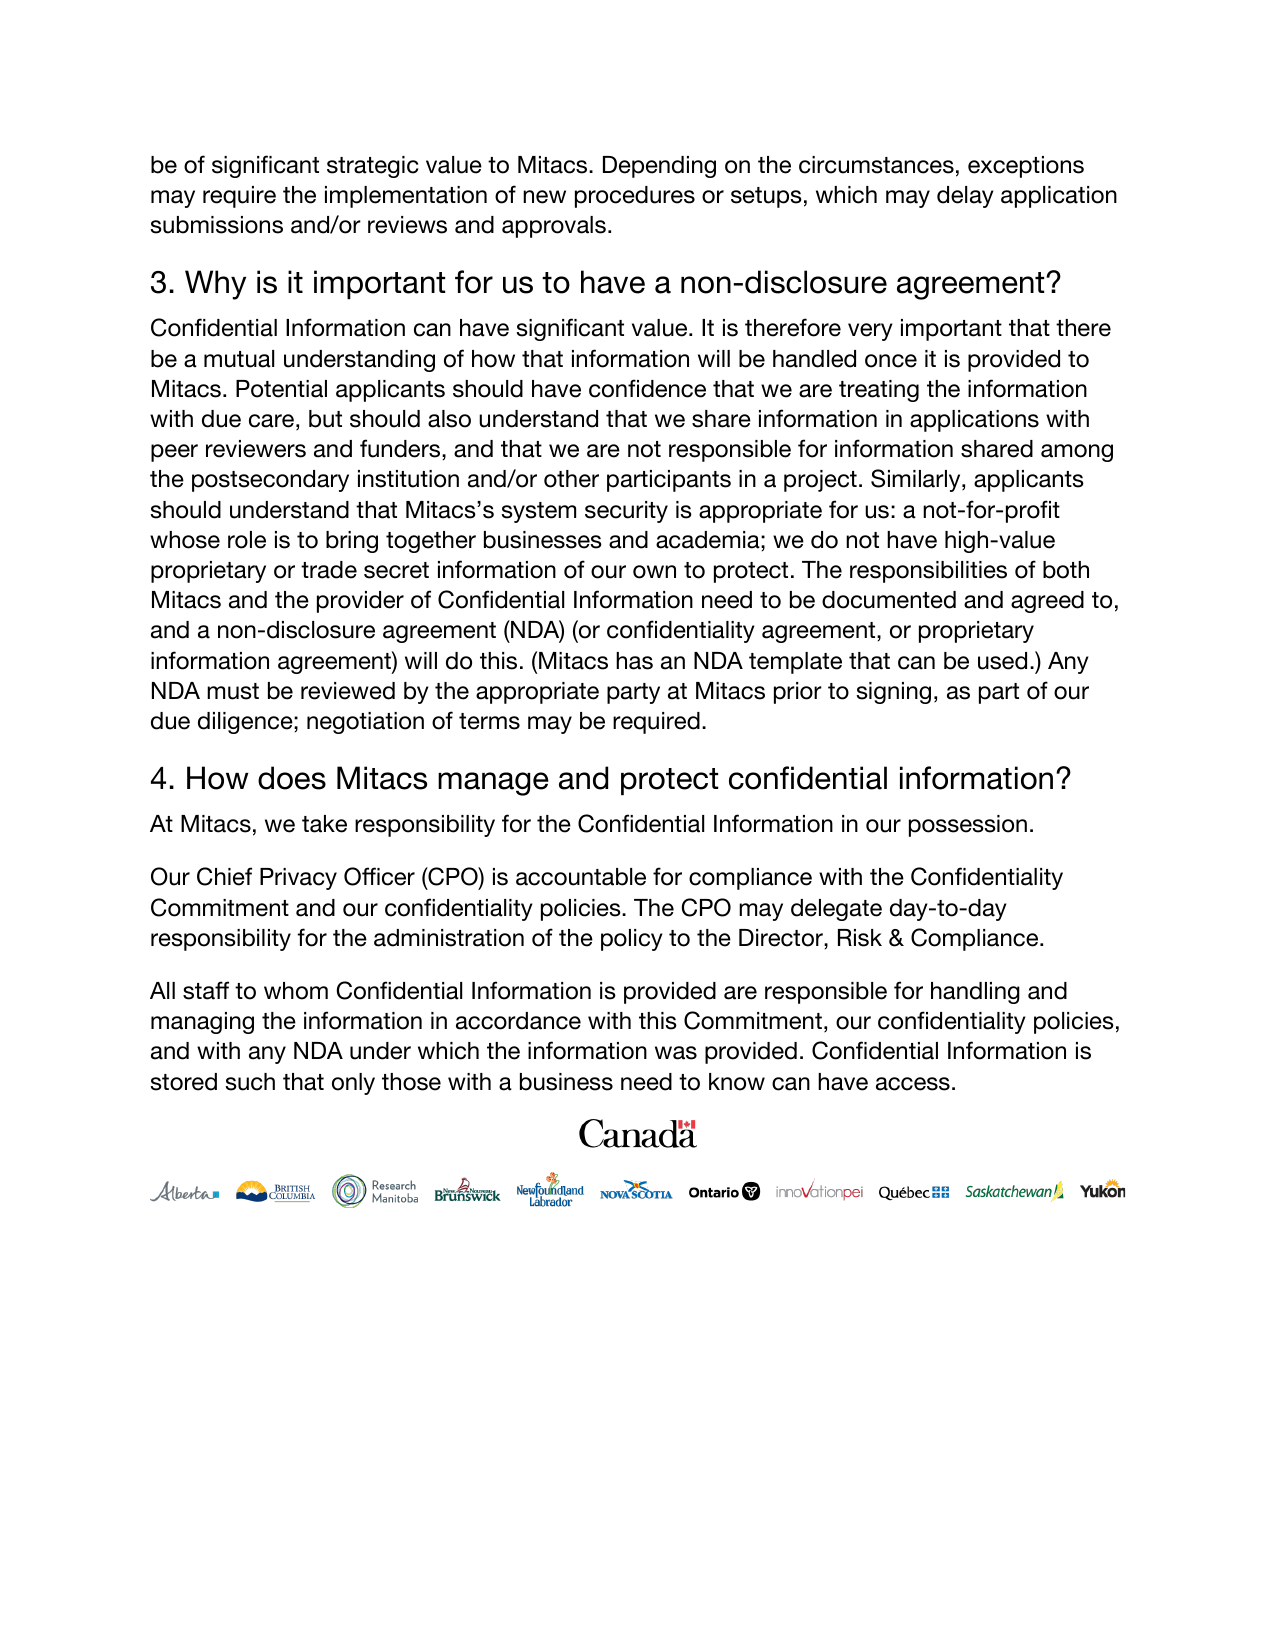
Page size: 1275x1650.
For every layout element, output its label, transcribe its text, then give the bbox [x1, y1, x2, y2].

picture [150, 1119, 1125, 1208]
text Confidential Information can have significant value. It is therefore very important that there be a mutual understanding of how that information will be handled once it is provided to Mitacs. Potential applicants should have confidence that we are treating the information with due care, but should also understand that we share information in applications with peer reviewers and funders, and that we are not responsible for information shared among the postsecondary institution and/or other participants in a project. Similarly, applicants should understand that Mitacs’s system security is appropriate for us: a not-for-profit whose role is to bring together businesses and academia; we do not have high-value proprietary or trade secret information of our own to protect. The responsibilities of both Mitacs and the provider of Confidential Information need to be documented and agreed to, and a non-disclosure agreement (NDA) (or confidentiality agreement, or proprietary information agreement) will do this. (Mitacs has an NDA template that can be used.) Any NDA must be reviewed by the appropriate party at Mitacs prior to signing, as part of our due diligence; negotiation of terms may be required. [150, 313, 1125, 736]
text Our Chief Privacy Officer (CPO) is accountable for compliance with the Confidentiality Commitment and our confidentiality policies. The CPO may delegate day-to-day responsibility for the administration of the policy to the Director, Risk & Compliance. [150, 862, 1125, 953]
text At Mitacs, we take responsibility for the Confidential Information in our possession. [150, 809, 1125, 839]
subtitle 4. How does Mitacs manage and protect confidential information? [150, 759, 1125, 799]
subtitle 3. Why is it important for us to have a non-disclosure agreement? [150, 263, 1125, 303]
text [150, 150, 1125, 241]
text All staff to whom Confidential Information is provided are responsible for handling and managing the information in accordance with this Commitment, our confidentiality policies, and with any NDA under which the information was provided. Confidential Information is stored such that only those with a business need to know can have access. [150, 976, 1125, 1097]
